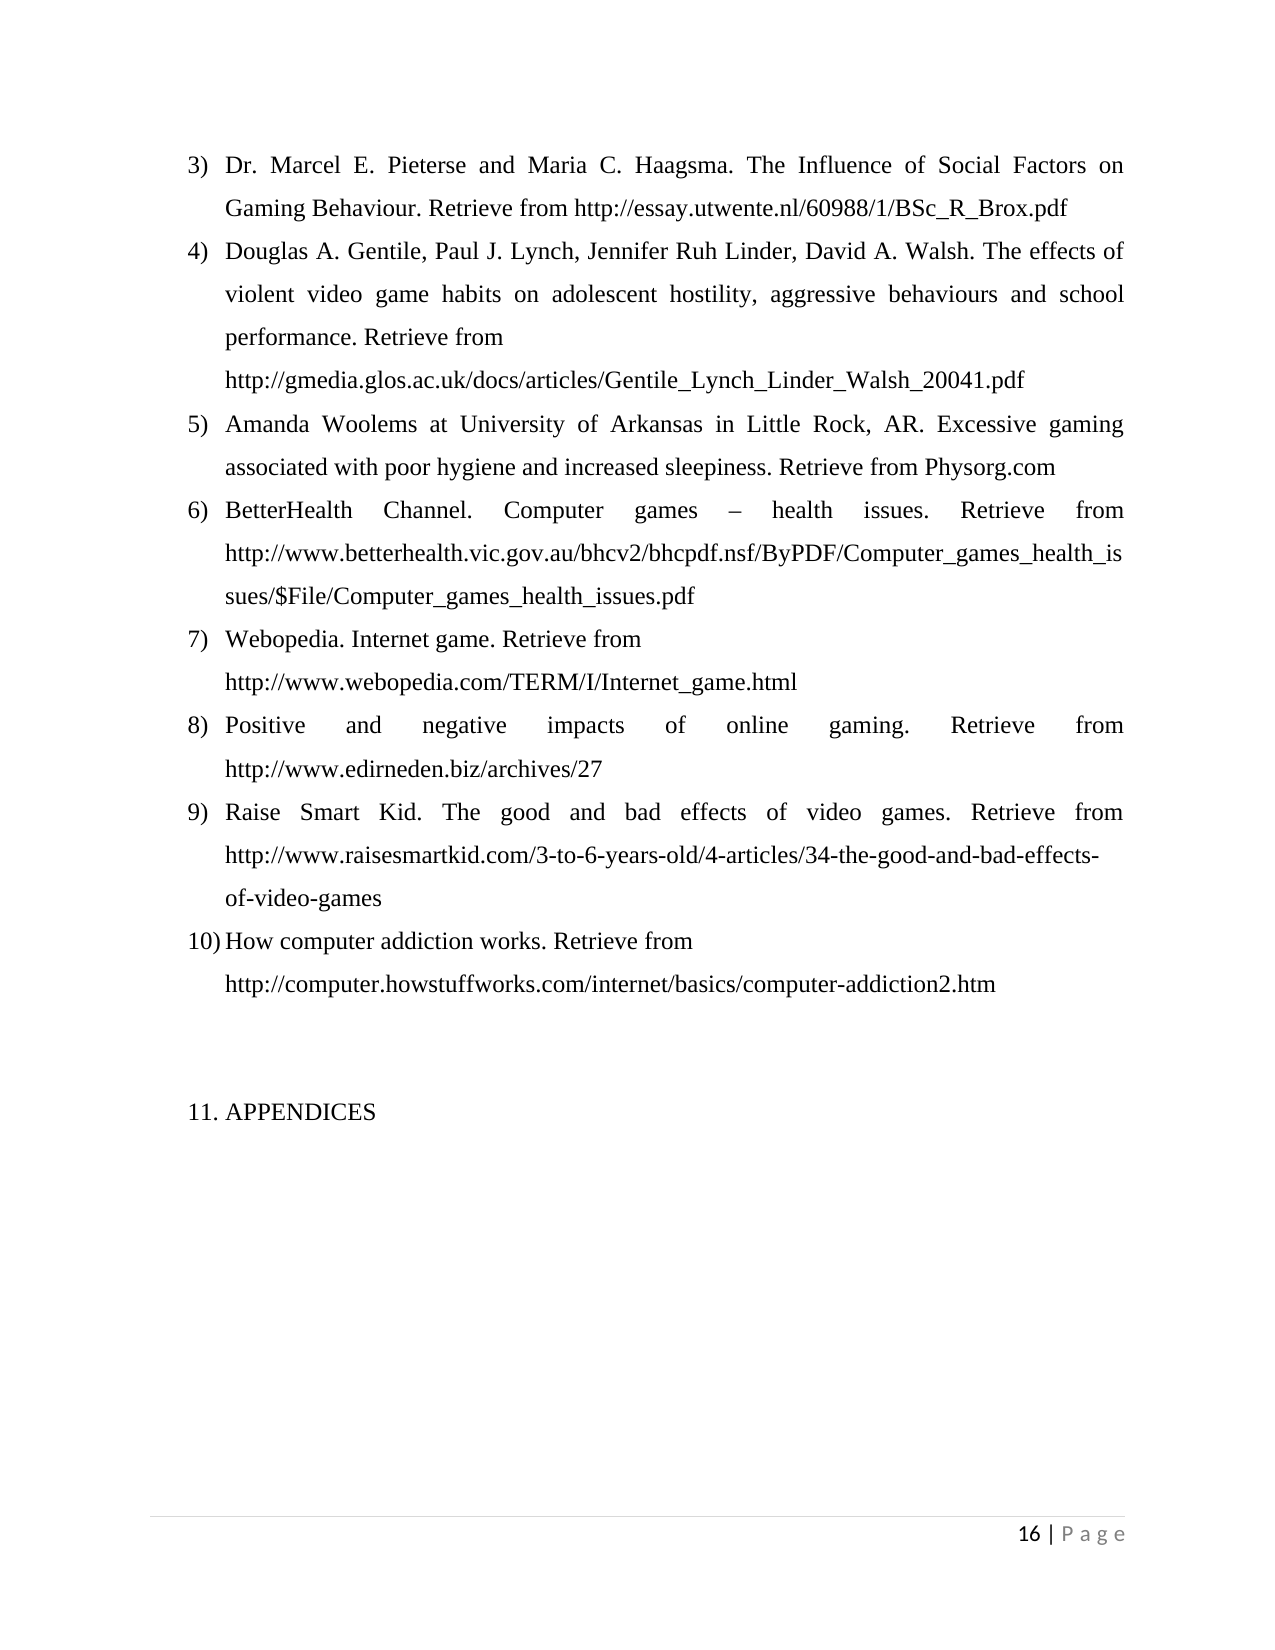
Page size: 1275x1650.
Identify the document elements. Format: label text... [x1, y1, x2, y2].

list BetterHealth Channel. Computer games – health issues. Retrieve from http://www.betterhealth.vic.gov.au/bhcv2/bhcpdf.nsf/ByPDF/Computer_games_health_issues/$File/Computer_games_health_issues.pdf [187, 495, 1125, 610]
list Dr. Marcel E. Pieterse and Maria C. Haagsma. The Influence of Social Factors on Gaming Behaviour. Retrieve from http://essay.utwente.nl/60988/1/BSc_R_Brox.pdf [187, 150, 1125, 222]
list http://gmedia.glos.ac.uk/docs/articles/Gentile_Lynch_Linder_Walsh_20041.pdf [225, 366, 1125, 394]
list Amanda Woolems at University of Arkansas in Little Rock, AR. Excessive gaming associated with poor hygiene and increased sleepiness. Retrieve from Physorg.com [187, 409, 1125, 481]
list http://computer.howstuffworks.com/internet/basics/computer-addiction2.htm [225, 969, 1125, 998]
list Positive and negative impacts of online gaming. Retrieve from http://www.edirneden.biz/archives/27 [187, 711, 1125, 782]
list How computer addiction works. Retrieve from [187, 926, 1125, 955]
list http://www.webopedia.com/TERM/I/Internet_game.html [225, 667, 1125, 696]
list Raise Smart Kid. The good and bad effects of video games. Retrieve from http://www.raisesmartkid.com/3-to-6-years-old/4-articles/34-the-good-and-bad-effects-of-video-games [187, 797, 1125, 912]
list APPENDICES [187, 1097, 1125, 1126]
list Douglas A. Gentile, Paul J. Lynch, Jennifer Ruh Linder, David A. Walsh. The effects of violent video game habits on adolescent hostility, aggressive behaviours and school performance. Retrieve from [187, 236, 1125, 351]
list Webopedia. Internet game. Retrieve from [187, 624, 1125, 653]
